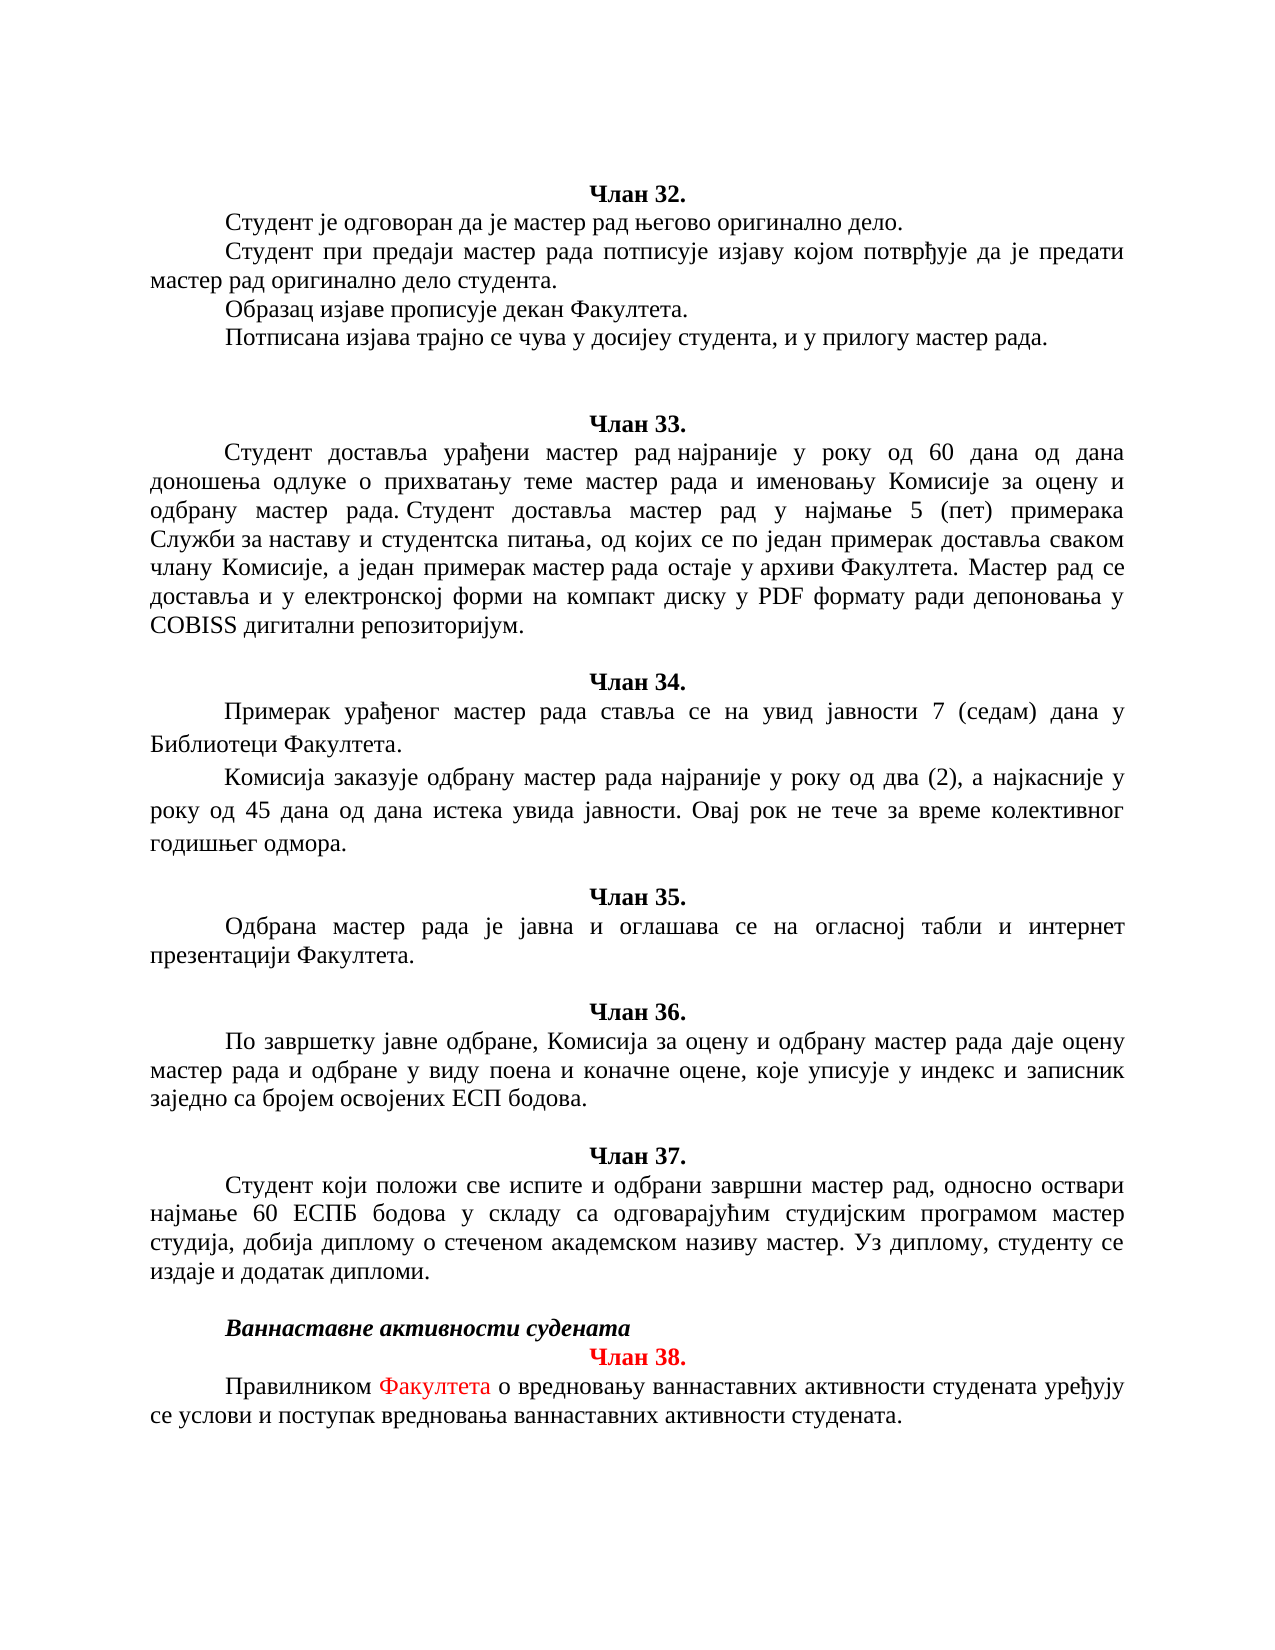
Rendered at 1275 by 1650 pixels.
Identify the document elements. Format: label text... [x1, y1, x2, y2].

text Члан 32. [150, 179, 1125, 207]
text Студент при предаји мастер рада потписује изјаву којом потврђује да је предати мастер рад оригинално дело студента. [150, 236, 1125, 294]
text Члан 38. [150, 1342, 1125, 1371]
text Образац изјаве прописује декан Факултета. [150, 294, 1125, 322]
text Студент доставља урађени мастер рад најраније у року од 60 дана од дана доношења одлуке о прихватању теме мастер рада и именовању Комисије за оцену и одбрану мастер рада. Студент доставља мастер рад у најмање 5 (пет) примерака Служби за наставу и студентска питања, од којих се по један примерак доставља сваком члану Комисије, а један примерак мастер рада остаје у архиви Факултета. Мастер рад се доставља и у електронској форми на компакт диску у PDF формату ради депоновања у COBISS дигитални репозиторијум. [150, 437, 1125, 639]
text Члaн 36. [150, 997, 1125, 1026]
text Студент који положи све испите и одбрани завршни мастер рад, односно оствари најмање 60 ЕСПБ бодова у складу са одговарајућим студијским програмом мастер студија, добија диплому о стеченом академском називу мастер. Уз диплому, студенту се издаје и додатак дипломи. [150, 1170, 1125, 1285]
text Студент је одговоран да је мастер рад његово оригинално дело. [150, 207, 1125, 236]
text Примерак урађеног мастер рада ставља се на увид јавности 7 (седам) дана у Библиотеци Факултета. [150, 696, 1125, 758]
text Члан 33. [150, 409, 1125, 437]
text Комисија заказује одбрану мастер рада најраније у року од два (2), а најкасније у року од 45 дана од дана истека увида јавности. Овај рок не тече за време колективног годишњег одмора. [150, 762, 1125, 857]
text Ваннаставне активности судената [150, 1313, 1125, 1342]
text Члан 35. [150, 882, 1125, 911]
text Правилником Факултета о вредновању ваннаставних активности студената уређују се услови и поступак вредновања ваннаставних активности студената. [150, 1371, 1125, 1428]
text По завршетку јавне одбране, Комисија за оцену и одбрану мастер рада даје оцену мастер рада и одбране у виду поена и коначне оцене, које уписује у индекс и записник заједно са бројем освојених ЕСП бодова. [150, 1026, 1125, 1112]
text Одбрана мастер рада је јавна и оглашава се на огласној табли и интернет презентацији Факултета. [150, 911, 1125, 968]
text Члан 37. [150, 1141, 1125, 1170]
text Члан 34. [150, 667, 1125, 696]
text Потписана изјава трајно се чува у досијеу студента, и у прилогу мастер рада. [150, 322, 1125, 351]
